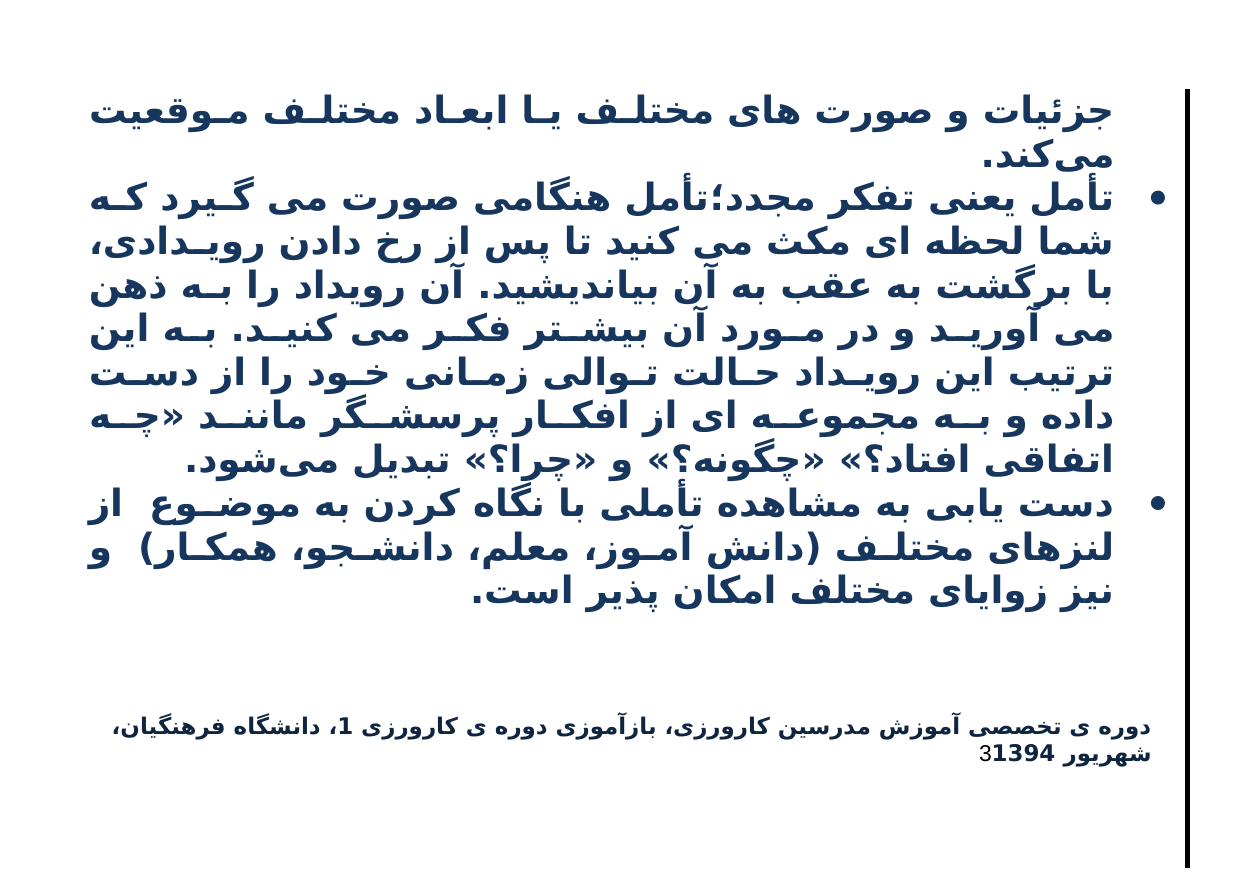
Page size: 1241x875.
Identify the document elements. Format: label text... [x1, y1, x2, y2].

list تأمل یعنی تفکر مجدد؛تأمل هنگامی صورت می گیرد که شما لحظه ای مکث می کنید تا پس از رخ دادن رویدادی، با برگشت به عقب به آن بیاندیشید. آن رویداد را به ذهن می آورید و در مورد آن بیشتر فکر می کنید. به این ترتیب این رویداد حالت توالی زمانی خود را از دست داده و به مجموعه ای از افکار پرسشگر مانند «چه اتفاقی افتاد؟» «چگونه؟» و «چرا؟» تبدیل می‌شود. [89, 176, 1152, 481]
list دست یابی به مشاهده تأملی با نگاه کردن به موضوع از لنزهای مختلف (دانش آموز، معلم، دانشجو، همکار) و نیز زوایای مختلف امکان پذیر است. [89, 481, 1152, 612]
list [89, 89, 1152, 176]
